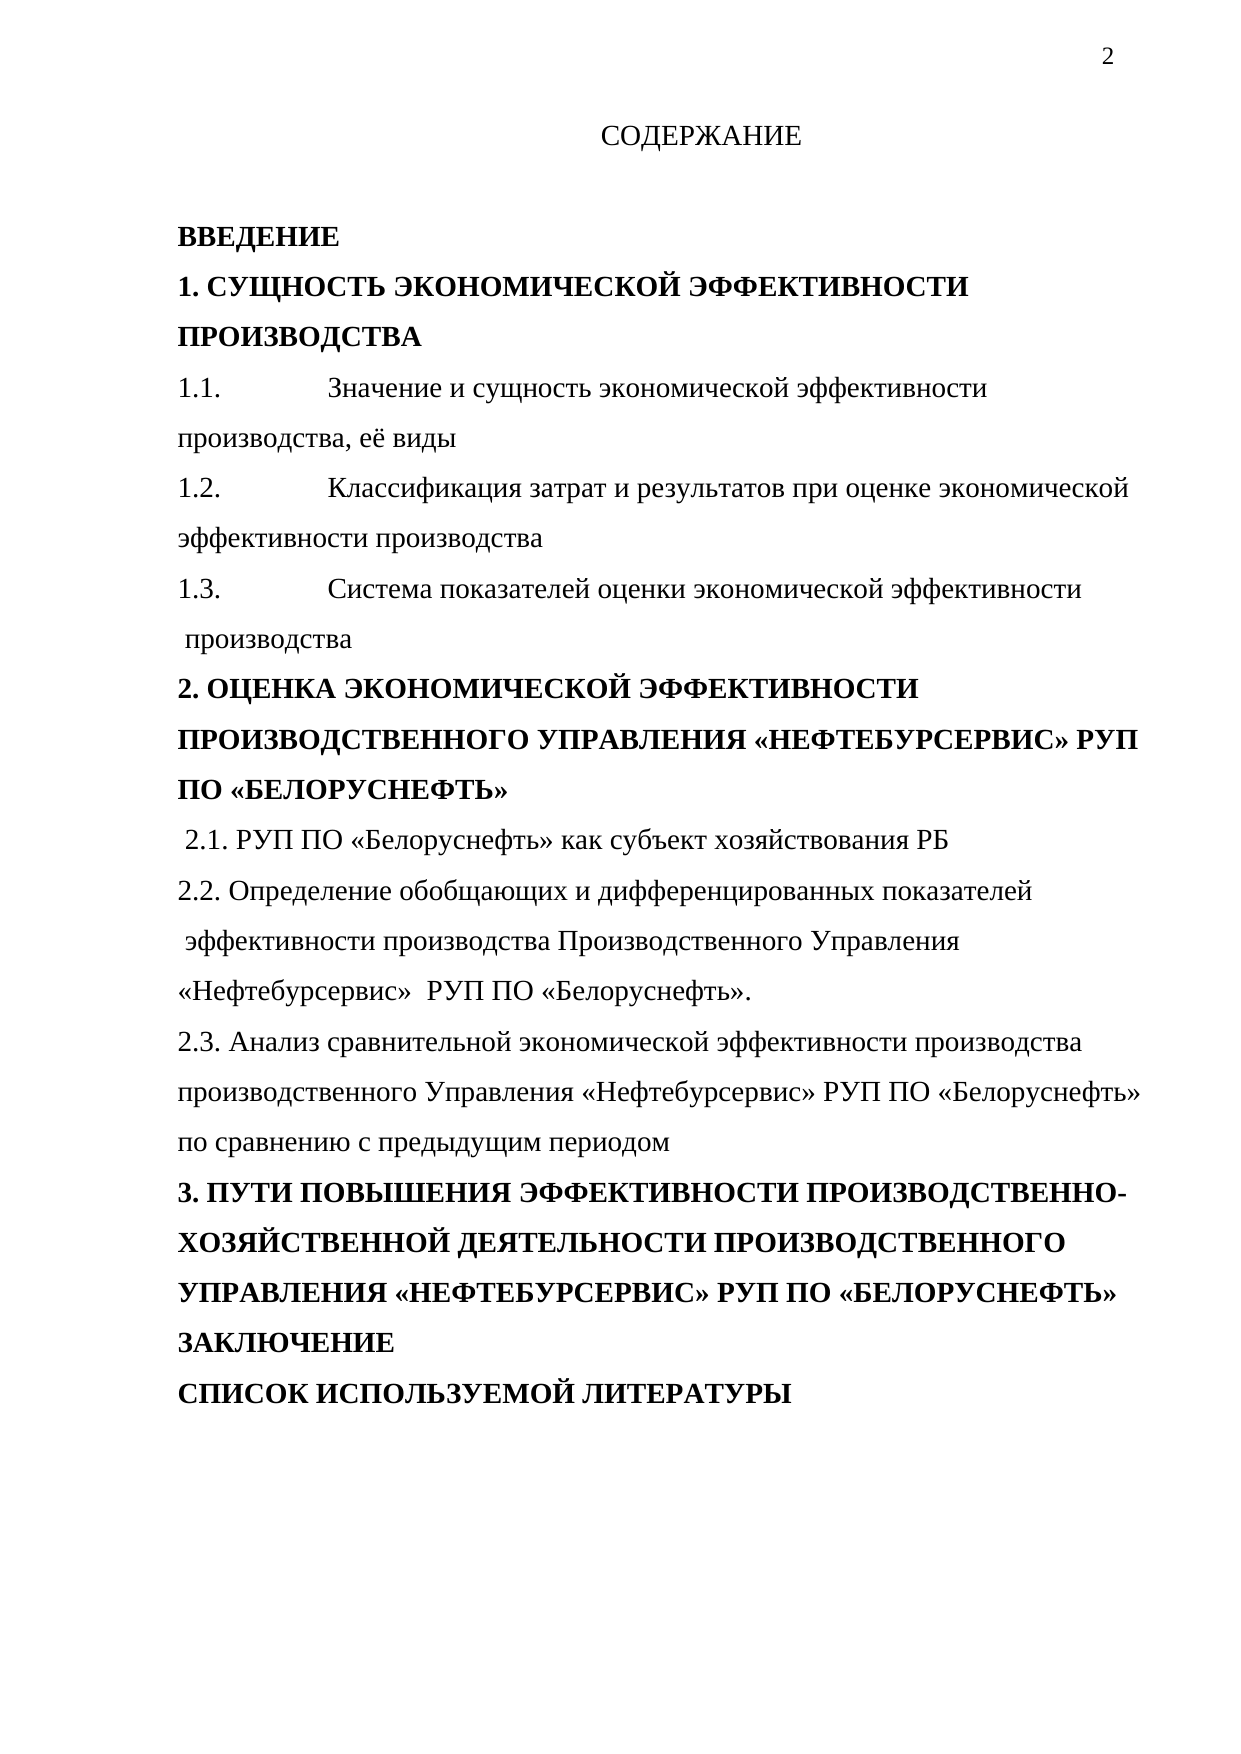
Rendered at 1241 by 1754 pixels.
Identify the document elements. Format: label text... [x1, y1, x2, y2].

text эффективности производства Производственного Управления «Нефтебурсервис» РУП ПО «Белоруснефть». [177, 923, 1152, 1007]
text 2.2. Определение обобщающих и дифференцированных показателей [177, 873, 1152, 906]
list Система показателей оценки экономической эффективности [177, 571, 1152, 604]
list Значение и сущность экономической эффективности производства, её виды [177, 370, 1152, 453]
text ЗАКЛЮЧЕНИЕ [177, 1326, 1152, 1359]
text 2.3. Анализ сравнительной экономической эффективности производства [177, 1024, 1152, 1057]
text эффективности производства [177, 521, 1152, 554]
text ВВЕДЕНИЕ [177, 219, 1152, 252]
text 1. СУЩНОСТЬ ЭКОНОМИЧЕСКОЙ ЭФФЕКТИВНОСТИ ПРОИЗВОДСТВА [177, 269, 1152, 353]
text производства [177, 621, 1152, 655]
list Классификация затрат и результатов при оценке экономической [177, 470, 1152, 504]
text 3. ПУТИ ПОВЫШЕНИЯ ЭФФЕКТИВНОСТИ ПРОИЗВОДСТВЕННО-ХОЗЯЙСТВЕННОЙ ДЕЯТЕЛЬНОСТИ ПРОИЗВОДСТВЕННОГО УПРАВЛЕНИЯ «НЕФТЕБУРСЕРВИС» РУП ПО «БЕЛОРУСНЕФТЬ» [177, 1175, 1152, 1309]
text СОДЕРЖАНИЕ [177, 118, 1152, 152]
text производственного Управления «Нефтебурсервис» РУП ПО «Белоруснефть» [177, 1074, 1152, 1108]
text 2.1. РУП ПО «Белоруснефть» как субъект хозяйствования РБ [177, 822, 1152, 856]
text по сравнению с предыдущим периодом [177, 1124, 1152, 1158]
text 2. ОЦЕНКА ЭКОНОМИЧЕСКОЙ ЭФФЕКТИВНОСТИ ПРОИЗВОДСТВЕННОГО УПРАВЛЕНИЯ «НЕФТЕБУРСЕРВИС» РУП ПО «БЕЛОРУСНЕФТЬ» [177, 672, 1152, 806]
text СПИСОК ИСПОЛЬЗУЕМОЙ ЛИТЕРАТУРЫ [177, 1376, 1152, 1409]
